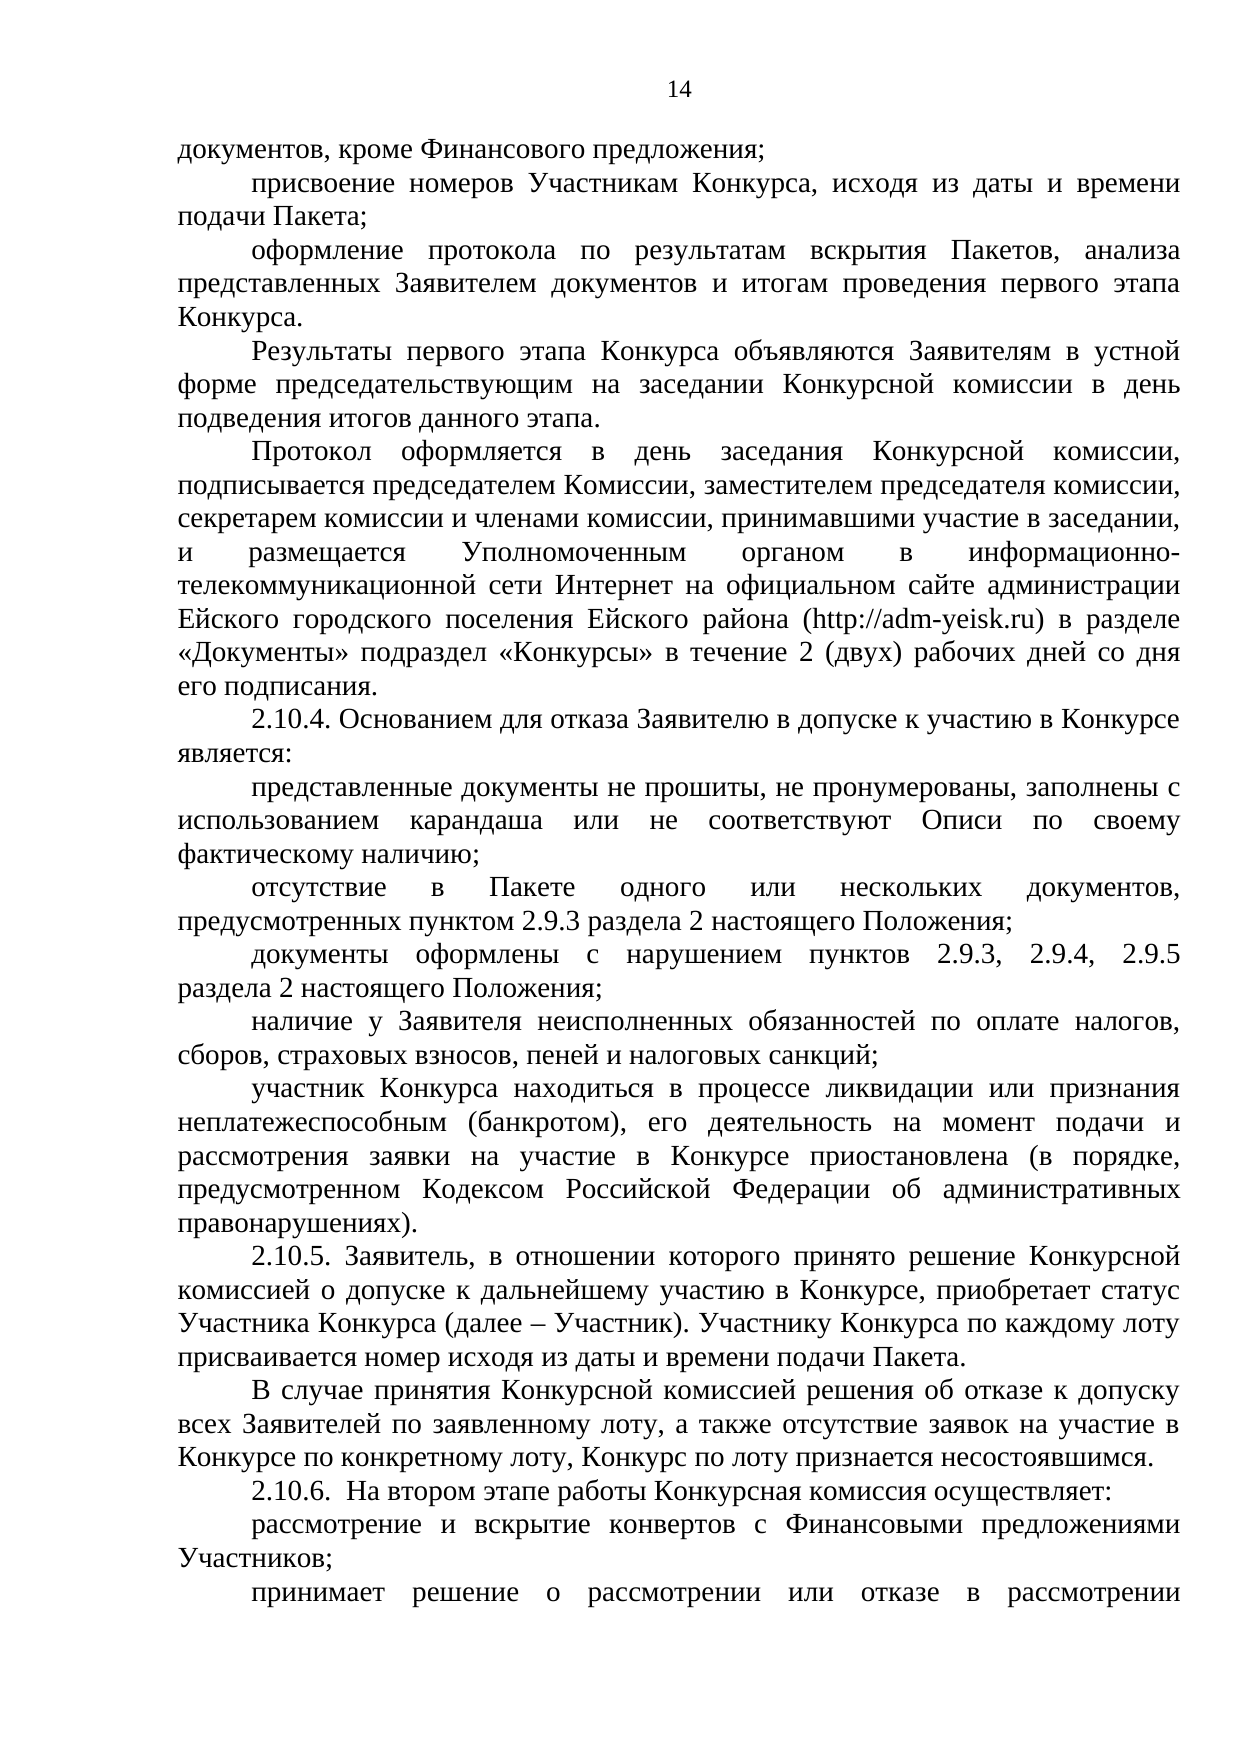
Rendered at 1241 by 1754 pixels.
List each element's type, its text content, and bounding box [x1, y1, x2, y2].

text В случае принятия Конкурсной комиссией решения об отказе к допуску всех Заявителей по заявленному лоту, а также отсутствие заявок на участие в Конкурсе по конкретному лоту, Конкурс по лоту признается несостоявшимся. [177, 1372, 1181, 1473]
text Результаты первого этапа Конкурса объявляются Заявителям в устной форме председательствующим на заседании Конкурсной комиссии в день подведения итогов данного этапа. [177, 333, 1181, 433]
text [177, 131, 1181, 165]
text 2.10.6. На втором этапе работы Конкурсная комиссия осуществляет: [177, 1473, 1181, 1507]
text отсутствие в Пакете одного или нескольких документов, предусмотренных пунктом 2.9.3 раздела 2 настоящего Положения; [177, 869, 1181, 936]
text наличие у Заявителя неисполненных обязанностей по оплате налогов, сборов, страховых взносов, пеней и налоговых санкций; [177, 1003, 1181, 1071]
text Протокол оформляется в день заседания Конкурсной комиссии, подписывается председателем Комиссии, заместителем председателя комиссии, секретарем комиссии и членами комиссии, принимавшими участие в заседании, и размещается Уполномоченным органом в информационно-телекоммуникационной сети Интернет на официальном сайте администрации Ейского городского поселения Ейского района (http://adm-yeisk.ru) в разделе «Документы» подраздел «Конкурсы» в течение 2 (двух) рабочих дней со дня его подписания. [177, 433, 1181, 702]
text рассмотрение и вскрытие конвертов с Финансовыми предложениями Участников; [177, 1507, 1181, 1574]
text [177, 1574, 1181, 1607]
text участник Конкурса находиться в процессе ликвидации или признания неплатежеспособным (банкротом), его деятельность на момент подачи и рассмотрения заявки на участие в Конкурсе приостановлена (в порядке, предусмотренном Кодексом Российской Федерации об административных правонарушениях). [177, 1071, 1181, 1238]
text оформление протокола по результатам вскрытия Пакетов, анализа представленных Заявителем документов и итогам проведения первого этапа Конкурса. [177, 232, 1181, 333]
text представленные документы не прошиты, не пронумерованы, заполнены с использованием карандаша или не соответствуют Описи по своему фактическому наличию; [177, 769, 1181, 869]
text присвоение номеров Участникам Конкурса, исходя из даты и времени подачи Пакета; [177, 165, 1181, 232]
text 2.10.4. Основанием для отказа Заявителю в допуске к участию в Конкурсе является: [177, 702, 1181, 769]
text 2.10.5. Заявитель, в отношении которого принято решение Конкурсной комиссией о допуске к дальнейшему участию в Конкурсе, приобретает статус Участника Конкурса (далее – Участник). Участнику Конкурса по каждому лоту присваивается номер исходя из даты и времени подачи Пакета. [177, 1238, 1181, 1372]
text документы оформлены с нарушением пунктов 2.9.3, 2.9.4, 2.9.5 раздела 2 настоящего Положения; [177, 936, 1181, 1003]
